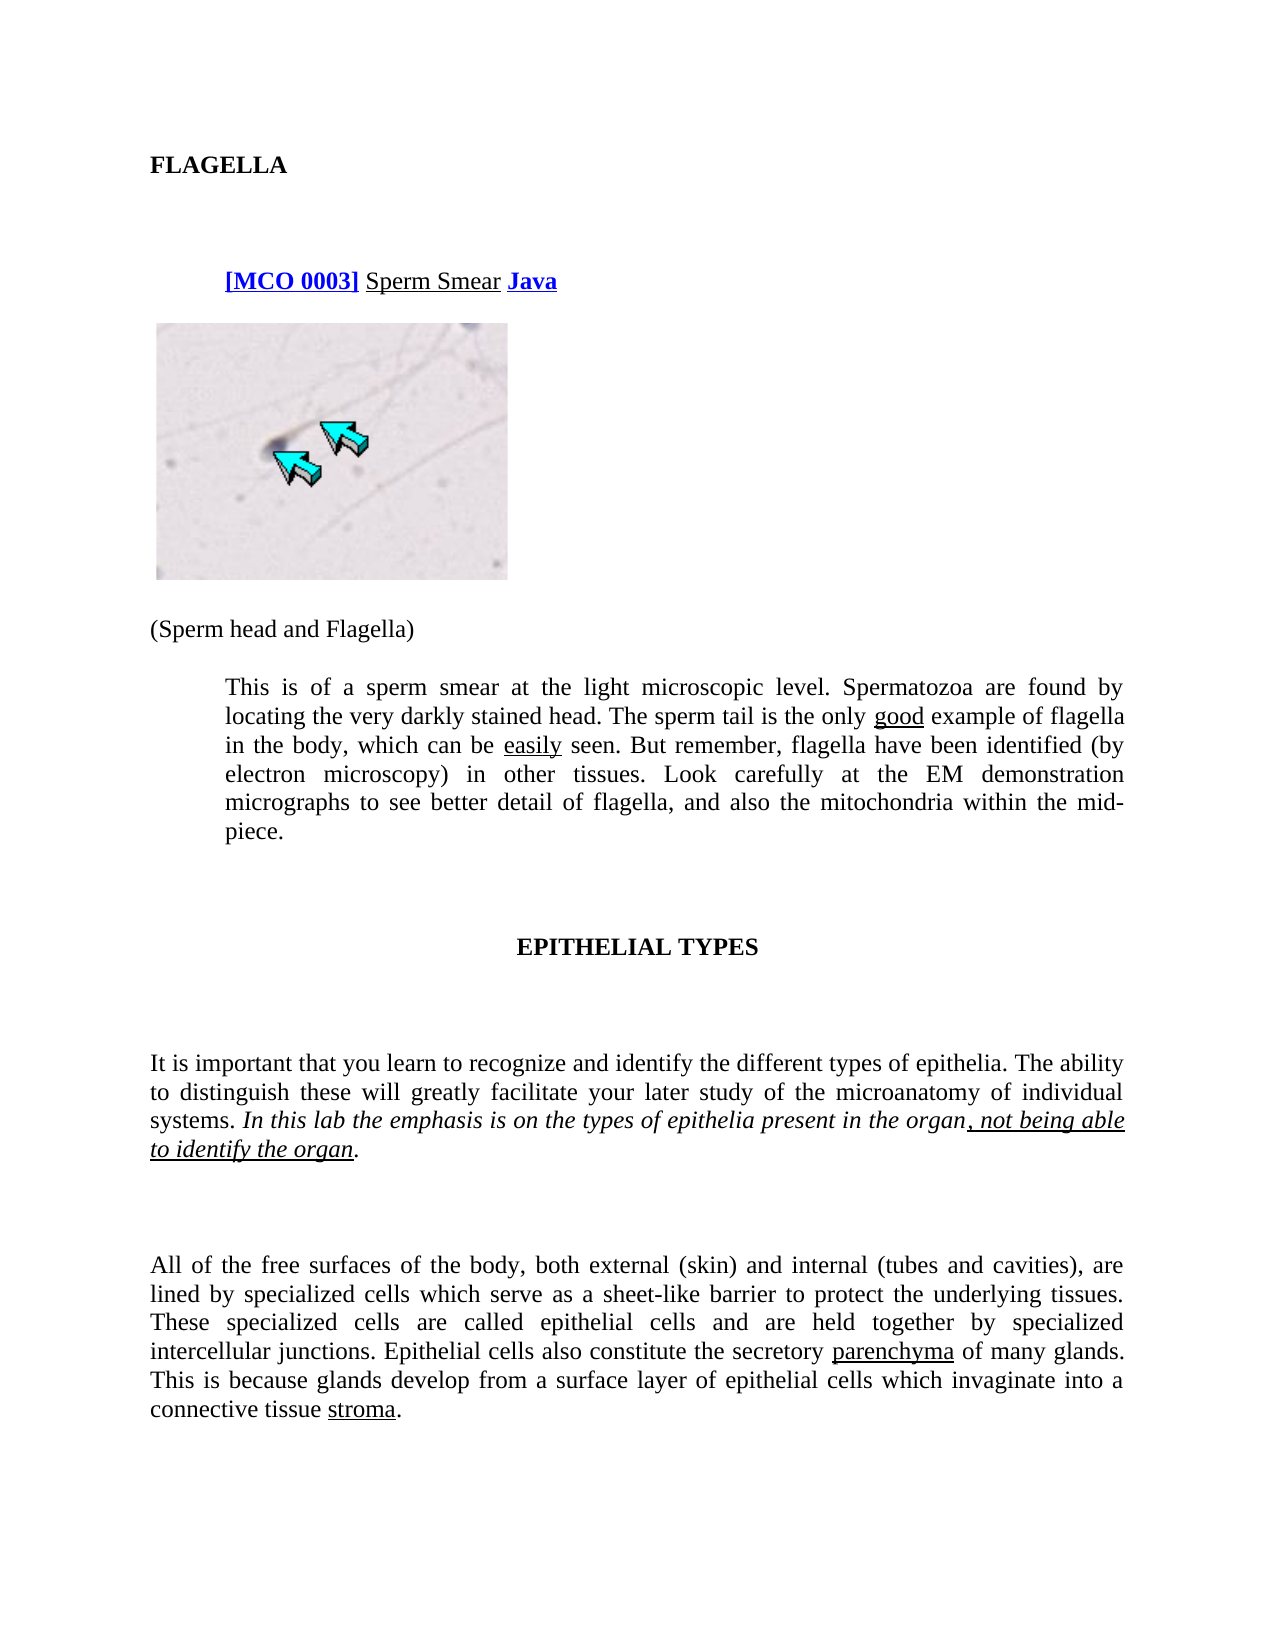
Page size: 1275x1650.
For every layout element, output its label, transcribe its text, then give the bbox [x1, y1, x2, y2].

text EPITHELIAL TYPES [150, 932, 1125, 961]
text (Sperm head and Flagella) [150, 614, 1125, 643]
picture [156, 323, 508, 580]
text [MCO 0003] Sperm Smear Java [150, 266, 1125, 294]
text This is of a sperm smear at the light microscopic level. Spermatozoa are found by locating the very darkly stained head. The sperm tail is the only good example of flagella in the body, which can be easily seen. But remember, flagella have been identified (by electron microscopy) in other tissues. Look carefully at the EM demonstration micrographs to see better detail of flagella, and also the mitochondria within the mid-piece. [225, 672, 1125, 845]
text FLAGELLA [150, 150, 1125, 179]
text All of the free surfaces of the body, both external (skin) and internal (tubes and cavities), are lined by specialized cells which serve as a sheet-like barrier to protect the underlying tissues. These specialized cells are called epithelial cells and are held together by specialized intercellular junctions. Epithelial cells also constitute the secretory parenchyma of many glands. This is because glands develop from a surface layer of epithelial cells which invaginate into a connective tissue stroma. [150, 1250, 1125, 1422]
text It is important that you learn to recognize and identify the different types of epithelia. The ability to distinguish these will greatly facilitate your later study of the microanatomy of individual systems. In this lab the emphasis is on the types of epithelia present in the organ, not being able to identify the organ. [150, 1048, 1125, 1163]
